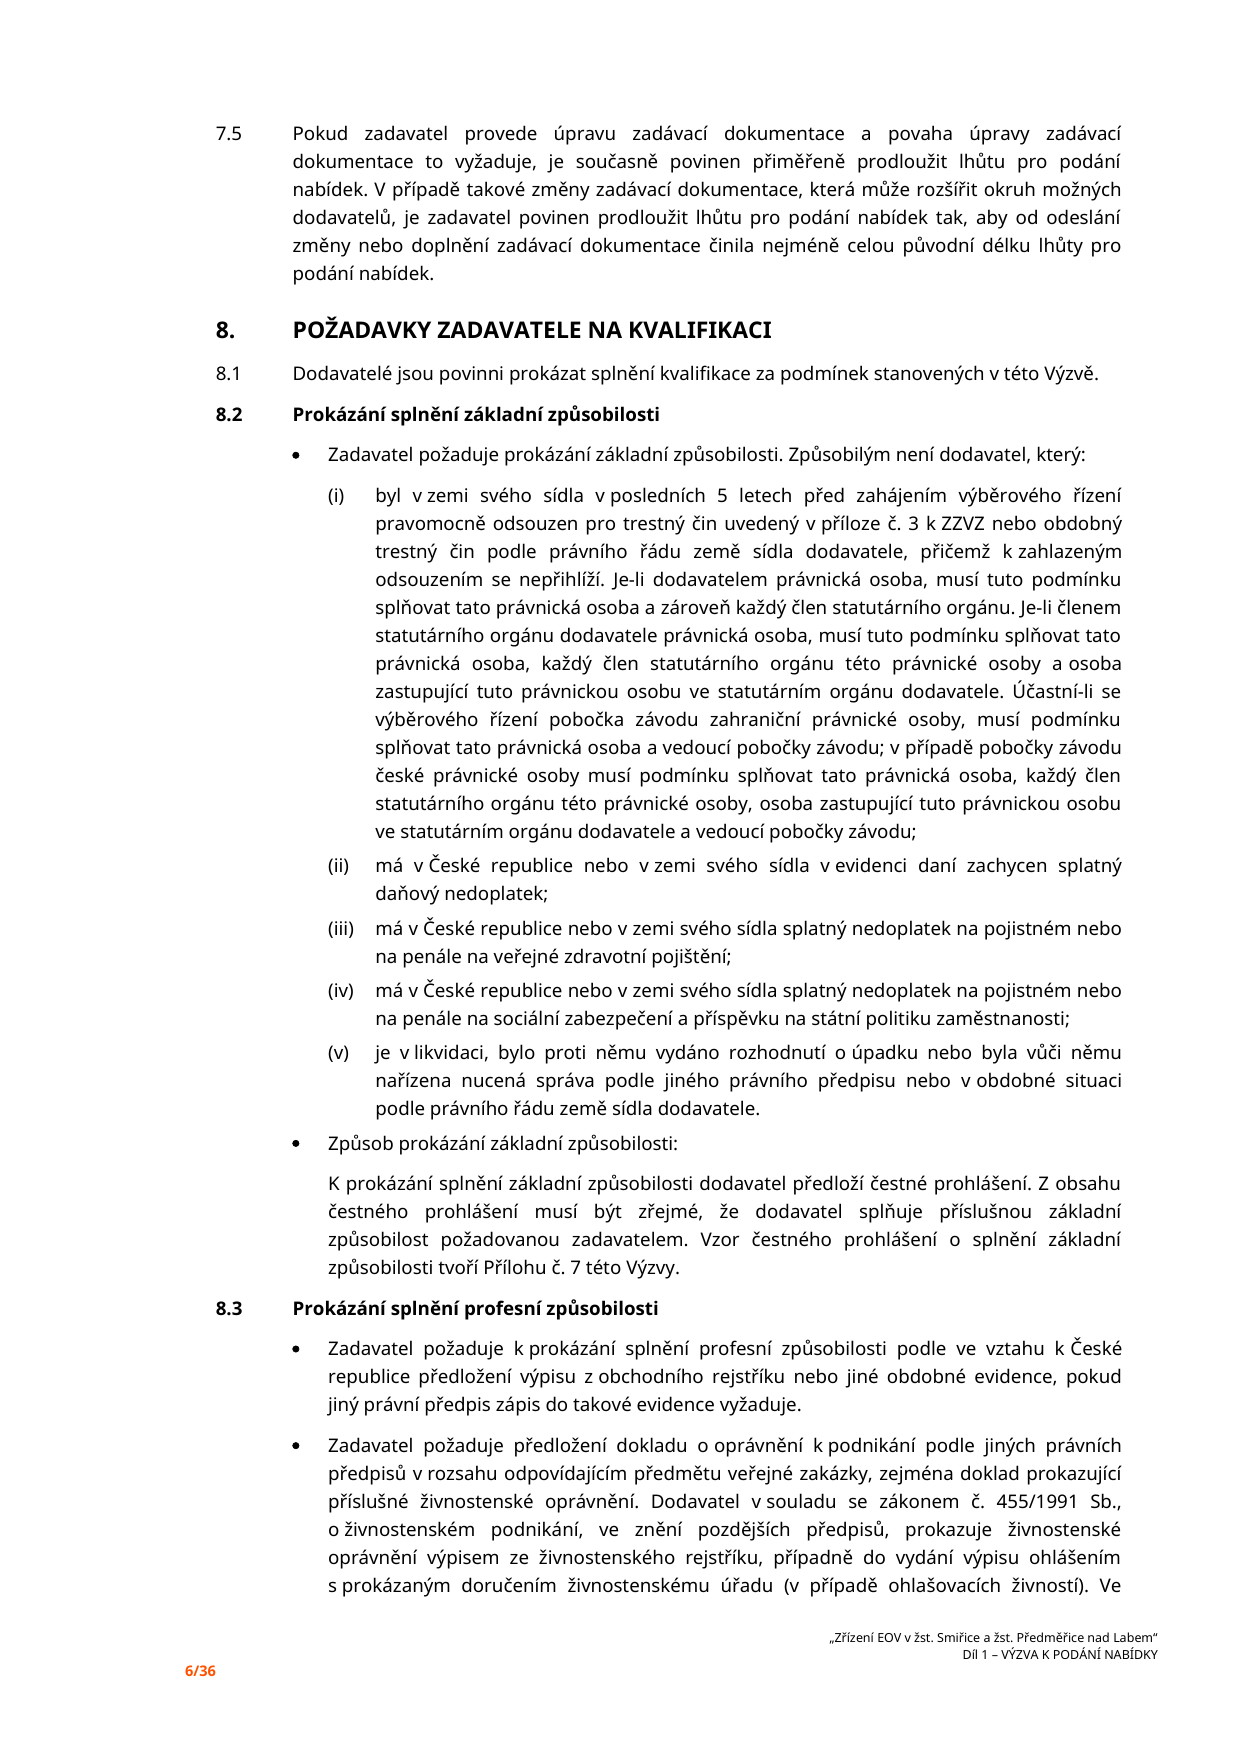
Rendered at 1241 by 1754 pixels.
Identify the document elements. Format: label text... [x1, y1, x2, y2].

text Zadavatel požaduje k prokázání splnění profesní způsobilosti podle ve vztahu k České republice předložení výpisu z obchodního rejstříku nebo jiné obdobné evidence, pokud jiný právní předpis zápis do takové evidence vyžaduje. [292, 1336, 1122, 1417]
text POŽADAVKY ZADAVATELE NA KVALIFIKACI [216, 314, 1122, 345]
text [292, 1432, 1122, 1598]
text je v likvidaci, bylo proti němu vydáno rozhodnutí o úpadku nebo byla vůči němu nařízena nucená správa podle jiného právního předpisu nebo v obdobné situaci podle právního řádu země sídla dodavatele. [328, 1039, 1122, 1121]
text má v České republice nebo v zemi svého sídla v evidenci daní zachycen splatný daňový nedoplatek; [328, 853, 1122, 906]
text Způsob prokázání základní způsobilosti: [292, 1130, 1122, 1155]
text má v České republice nebo v zemi svého sídla splatný nedoplatek na pojistném nebo na penále na veřejné zdravotní pojištění; [328, 915, 1122, 968]
text byl v zemi svého sídla v posledních 5 letech před zahájením výběrového řízení pravomocně odsouzen pro trestný čin uvedený v příloze č. 3 k ZZVZ nebo obdobný trestný čin podle právního řádu země sídla dodavatele, přičemž k zahlazeným odsouzením se nepřihlíží. Je-li dodavatelem právnická osoba, musí tuto podmínku splňovat tato právnická osoba a zároveň každý člen statutárního orgánu. Je-li členem statutárního orgánu dodavatele právnická osoba, musí tuto podmínku splňovat tato právnická osoba, každý člen statutárního orgánu této právnické osoby a osoba zastupující tuto právnickou osobu ve statutárním orgánu dodavatele. Účastní-li se výběrového řízení pobočka závodu zahraniční právnické osoby, musí podmínku splňovat tato právnická osoba a vedoucí pobočky závodu; v případě pobočky závodu české právnické osoby musí podmínku splňovat tato právnická osoba, každý člen statutárního orgánu této právnické osoby, osoba zastupující tuto právnickou osobu ve statutárním orgánu dodavatele a vedoucí pobočky závodu; [328, 482, 1122, 844]
text Prokázání splnění základní způsobilosti [216, 401, 1122, 427]
text Dodavatelé jsou povinni prokázat splnění kvalifikace za podmínek stanovených v této Výzvě. [216, 361, 1122, 386]
text Zadavatel požaduje prokázání základní způsobilosti. Způsobilým není dodavatel, který: [292, 442, 1122, 467]
text Prokázání splnění profesní způsobilosti [216, 1295, 1122, 1321]
text K prokázání splnění základní způsobilosti dodavatel předloží čestné prohlášení. Z obsahu čestného prohlášení musí být zřejmé, že dodavatel splňuje příslušnou základní způsobilost požadovanou zadavatelem. Vzor čestného prohlášení o splnění základní způsobilosti tvoří Přílohu č. 7 této Výzvy. [328, 1170, 1122, 1280]
text má v České republice nebo v zemi svého sídla splatný nedoplatek na pojistném nebo na penále na sociální zabezpečení a příspěvku na státní politiku zaměstnanosti; [328, 977, 1122, 1031]
text Pokud zadavatel provede úpravu zadávací dokumentace a povaha úpravy zadávací dokumentace to vyžaduje, je současně povinen přiměřeně prodloužit lhůtu pro podání nabídek. V případě takové změny zadávací dokumentace, která může rozšířit okruh možných dodavatelů, je zadavatel povinen prodloužit lhůtu pro podání nabídek tak, aby od odeslání změny nebo doplnění zadávací dokumentace činila nejméně celou původní délku lhůty pro podání nabídek. [216, 121, 1122, 286]
